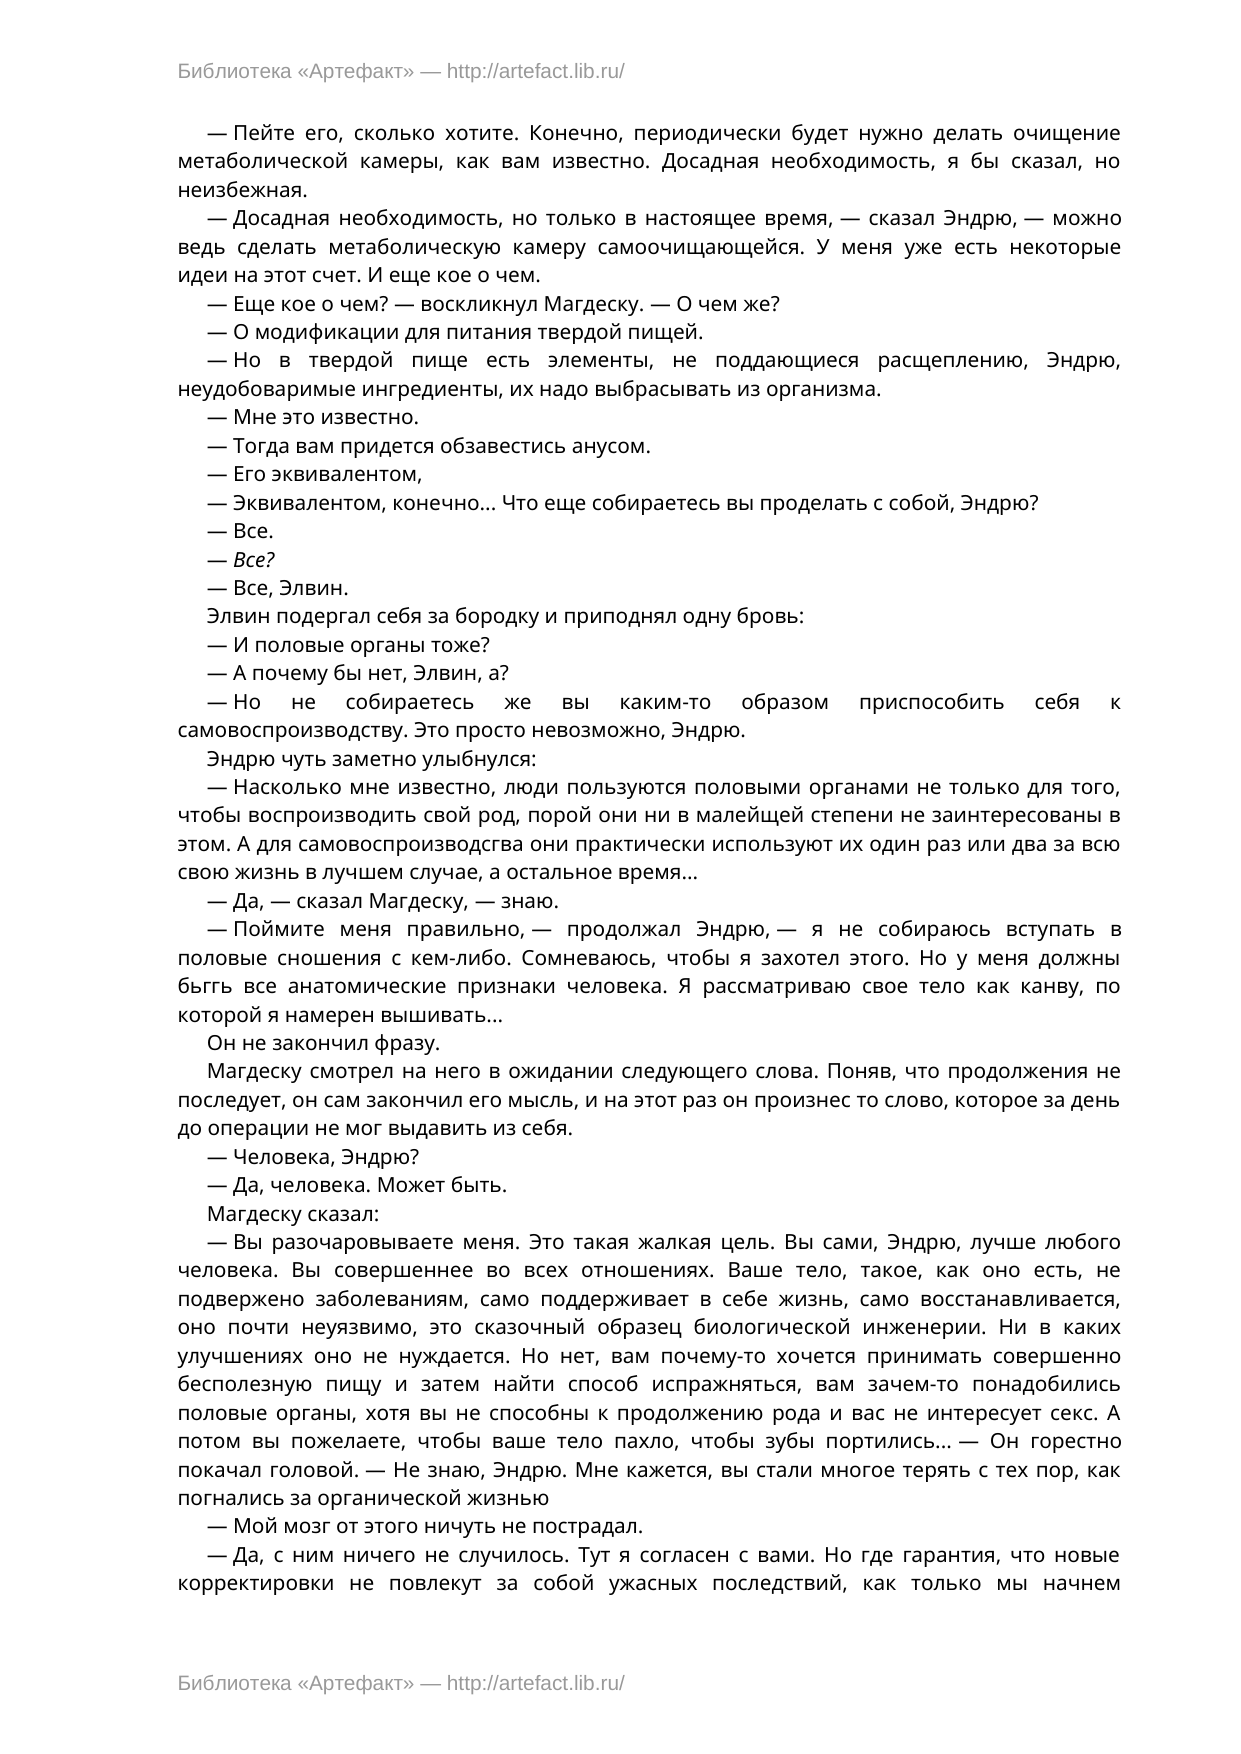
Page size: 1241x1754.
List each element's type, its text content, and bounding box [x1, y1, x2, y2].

text Элвин подергал себя за бородку и приподнял одну бровь: [177, 602, 1122, 630]
text — Мой мозг от этого ничуть не пострадал. [177, 1512, 1122, 1540]
text — О модификации для питания твердой пищей. [177, 317, 1122, 346]
text — А почему бы нет, Элвин, а? [177, 658, 1122, 687]
text — Досадная необходимость, но только в настоящее время, — сказал Эндрю, — можно ведь сделать метаболическую камеру самоочищающейся. У меня уже есть некоторые идеи на этот счет. И еще кое о чем. [177, 203, 1122, 289]
text — Все? [177, 545, 1122, 573]
text — Да, — сказал Магдеску, — знаю. [177, 886, 1122, 914]
text — Мне это известно. [177, 402, 1122, 431]
text — Человека, Эндрю? [177, 1142, 1122, 1170]
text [177, 1540, 1122, 1597]
text — Но в твердой пище есть элементы, не поддающиеся расщеплению, Эндрю, неудобоваримые ингредиенты, их надо выбрасывать из организма. [177, 346, 1122, 402]
text — И половые органы тоже? [177, 630, 1122, 658]
text — Эквивалентом, конечно... Что еще собираетесь вы проделать с собой, Эндрю? [177, 488, 1122, 516]
text — Вы разочаровываете меня. Это такая жалкая цель. Вы сами, Эндрю, лучше любого человека. Вы совершеннее во всех отношениях. Ваше тело, такое, как оно есть, не подвержено заболеваниям, само поддерживает в себе жизнь, само восстанавливается, оно почти неуязвимо, это сказочный образец биологической инженерии. Ни в каких улучшениях оно не нуждается. Но нет, вам почему-то хочется принимать совершенно бесполезную пищу и затем найти способ испражняться, вам зачем-то понадобились половые органы, хотя вы не способны к продолжению рода и вас не интересует секс. А потом вы пожелаете, чтобы ваше тело пахло, чтобы зубы портились... — Он горестно покачал головой. — Не знаю, Эндрю. Мне кажется, вы стали многое терять с тех пор, как погнались за органической жизнью [177, 1227, 1122, 1512]
text — Его эквивалентом, [177, 459, 1122, 488]
text — Тогда вам придется обзавестись анусом. [177, 431, 1122, 459]
text Он не закончил фразу. [177, 1028, 1122, 1057]
text — Все. [177, 516, 1122, 545]
text Эндрю чуть заметно улыбнулся: [177, 744, 1122, 772]
text — Да, человека. Может быть. [177, 1170, 1122, 1199]
text — Еще кое о чем? — воскликнул Магдеску. — О чем же? [177, 289, 1122, 317]
text Магдеску смотрел на него в ожидании следующего слова. Поняв, что продолжения не последует, он сам закончил его мысль, и на этот раз он произнес то слово, которое за день до операции не мог выдавить из себя. [177, 1057, 1122, 1142]
text — Насколько мне известно, люди пользуются половыми органами не только для того, чтобы воспроизводить свой род, порой они ни в малейщей степени не заинтересованы в этом. А для самовоспроизводсгва они практически используют их один раз или два за всю свою жизнь в лучшем случае, а остальное время... [177, 772, 1122, 886]
text Магдеску сказал: [177, 1199, 1122, 1227]
text — Пейте его, сколько хотите. Конечно, периодически будет нужно делать очищение метаболической камеры, как вам известно. Досадная необходимость, я бы сказал, но неизбежная. [177, 118, 1122, 203]
text — Все, Элвин. [177, 573, 1122, 602]
text — Но не собираетесь же вы каким-то образом приспособить себя к самовоспроизводству. Это просто невозможно, Эндрю. [177, 687, 1122, 744]
text — Поймите меня правильно, — продолжал Эндрю, — я не собираюсь вступать в половые сношения с кем-либо. Сомневаюсь, чтобы я захотел этого. Но у меня должны бьггь все анатомические признаки человека. Я рассматриваю свое тело как канву, по которой я намерен вышивать... [177, 914, 1122, 1028]
